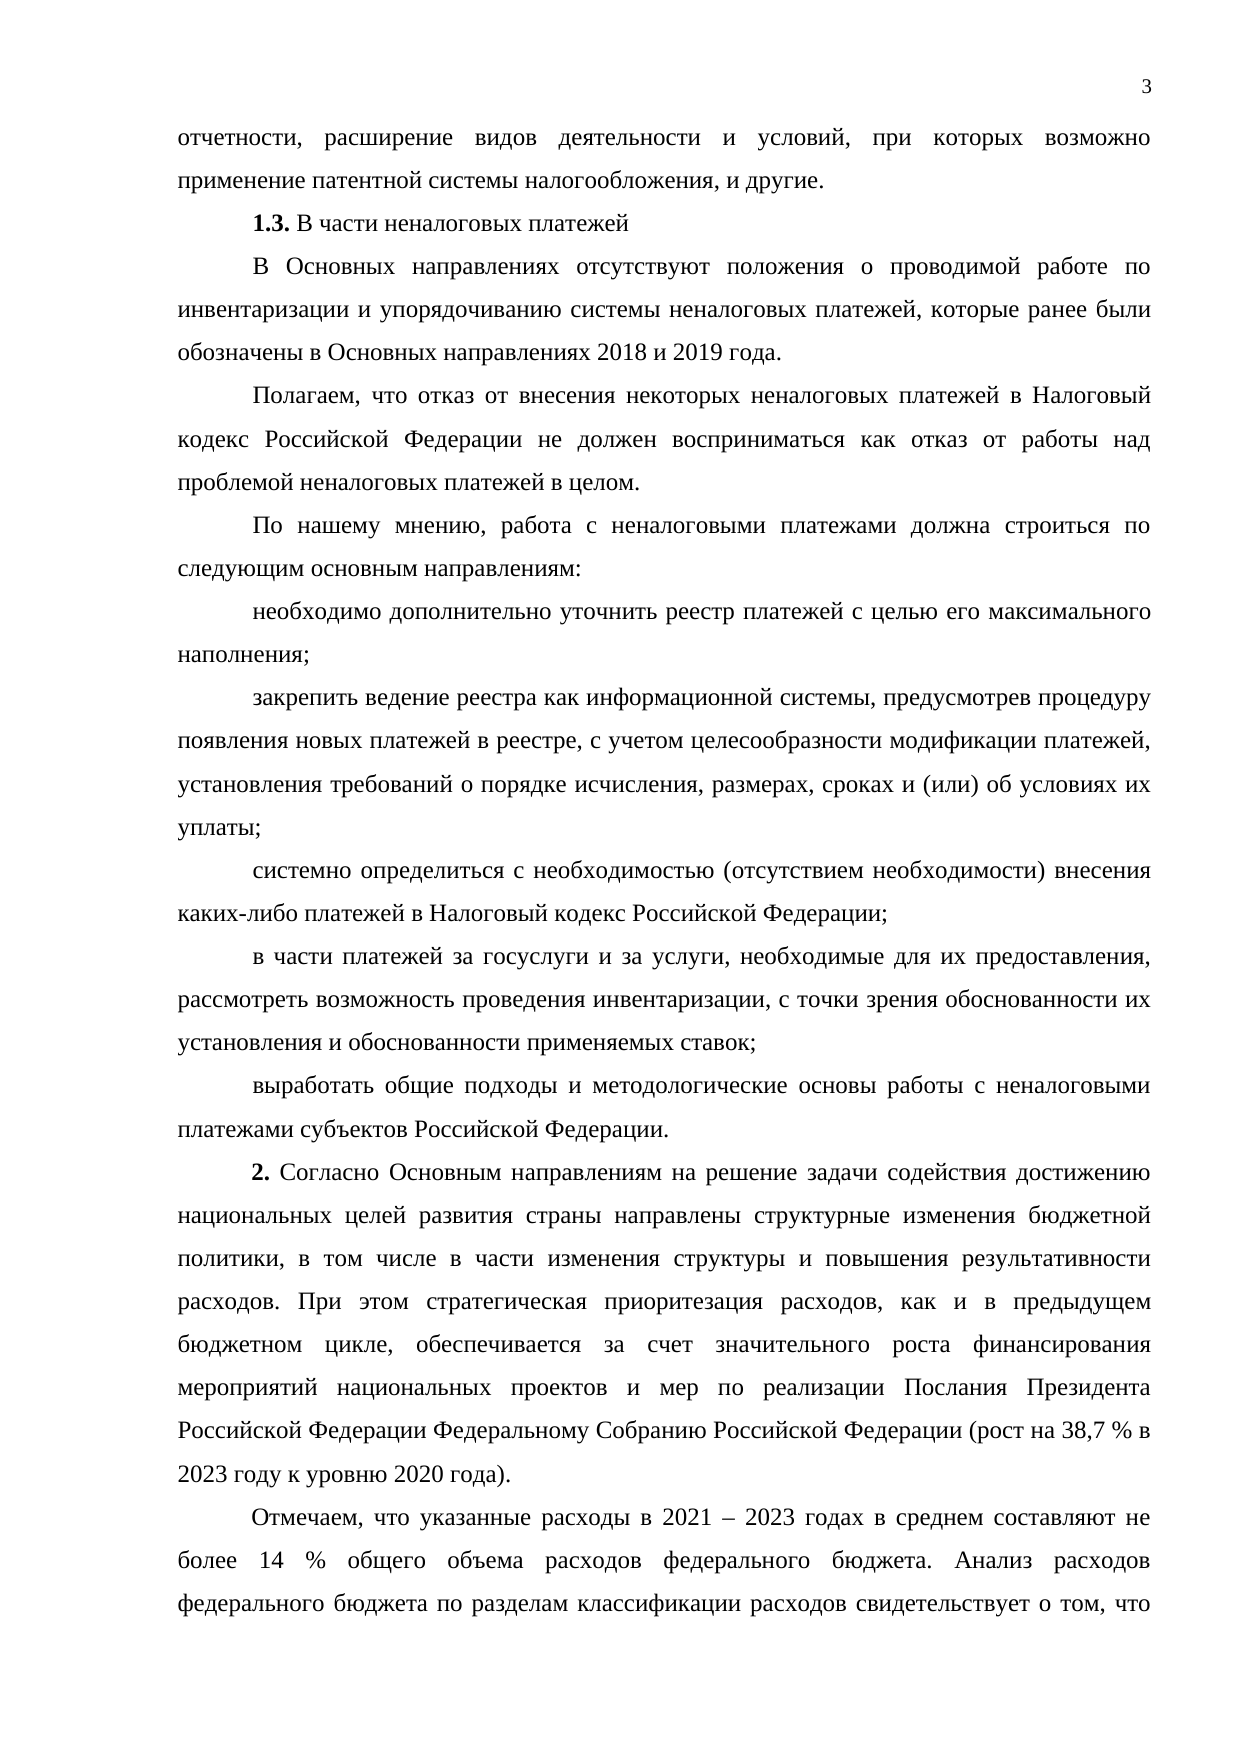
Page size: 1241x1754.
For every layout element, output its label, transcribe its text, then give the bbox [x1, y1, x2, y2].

text выработать общие подходы и методологические основы работы с неналоговыми платежами субъектов Российской Федерации. [177, 1071, 1152, 1142]
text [177, 122, 1152, 194]
text необходимо дополнительно уточнить реестр платежей с целью его максимального наполнения; [177, 596, 1152, 668]
text В Основных направлениях отсутствуют положения о проводимой работе по инвентаризации и упорядочиванию системы неналоговых платежей, которые ранее были обозначены в Основных направлениях 2018 и 2019 года. [177, 251, 1152, 366]
text системно определиться с необходимостью (отсутствием необходимости) внесения каких-либо платежей в Налоговый кодекс Российской Федерации; [177, 855, 1152, 927]
text 2. Согласно Основным направлениям на решение задачи содействия достижению национальных целей развития страны направлены структурные изменения бюджетной политики, в том числе в части изменения структуры и повышения результативности расходов. При этом стратегическая приоритезация расходов, как и в предыдущем бюджетном цикле, обеспечивается за счет значительного роста финансирования мероприятий национальных проектов и мер по реализации Послания Президента Российской Федерации Федеральному Собранию Российской Федерации (рост на 38,7 % в 2023 году к уровню 2020 года). [177, 1157, 1152, 1487]
text закрепить ведение реестра как информационной системы, предусмотрев процедуру появления новых платежей в реестре, с учетом целесообразности модификации платежей, установления требований о порядке исчисления, размерах, сроках и (или) об условиях их уплаты; [177, 682, 1152, 841]
text 1.3. В части неналоговых платежей [177, 208, 1152, 237]
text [177, 1502, 1152, 1617]
text По нашему мнению, работа с неналоговыми платежами должна строиться по следующим основным направлениям: [177, 510, 1152, 582]
text Полагаем, что отказ от внесения некоторых неналоговых платежей в Налоговый кодекс Российской Федерации не должен восприниматься как отказ от работы над проблемой неналоговых платежей в целом. [177, 381, 1152, 496]
text в части платежей за госуслуги и за услуги, необходимые для их предоставления, рассмотреть возможность проведения инвентаризации, с точки зрения обоснованности их установления и обоснованности применяемых ставок; [177, 941, 1152, 1056]
